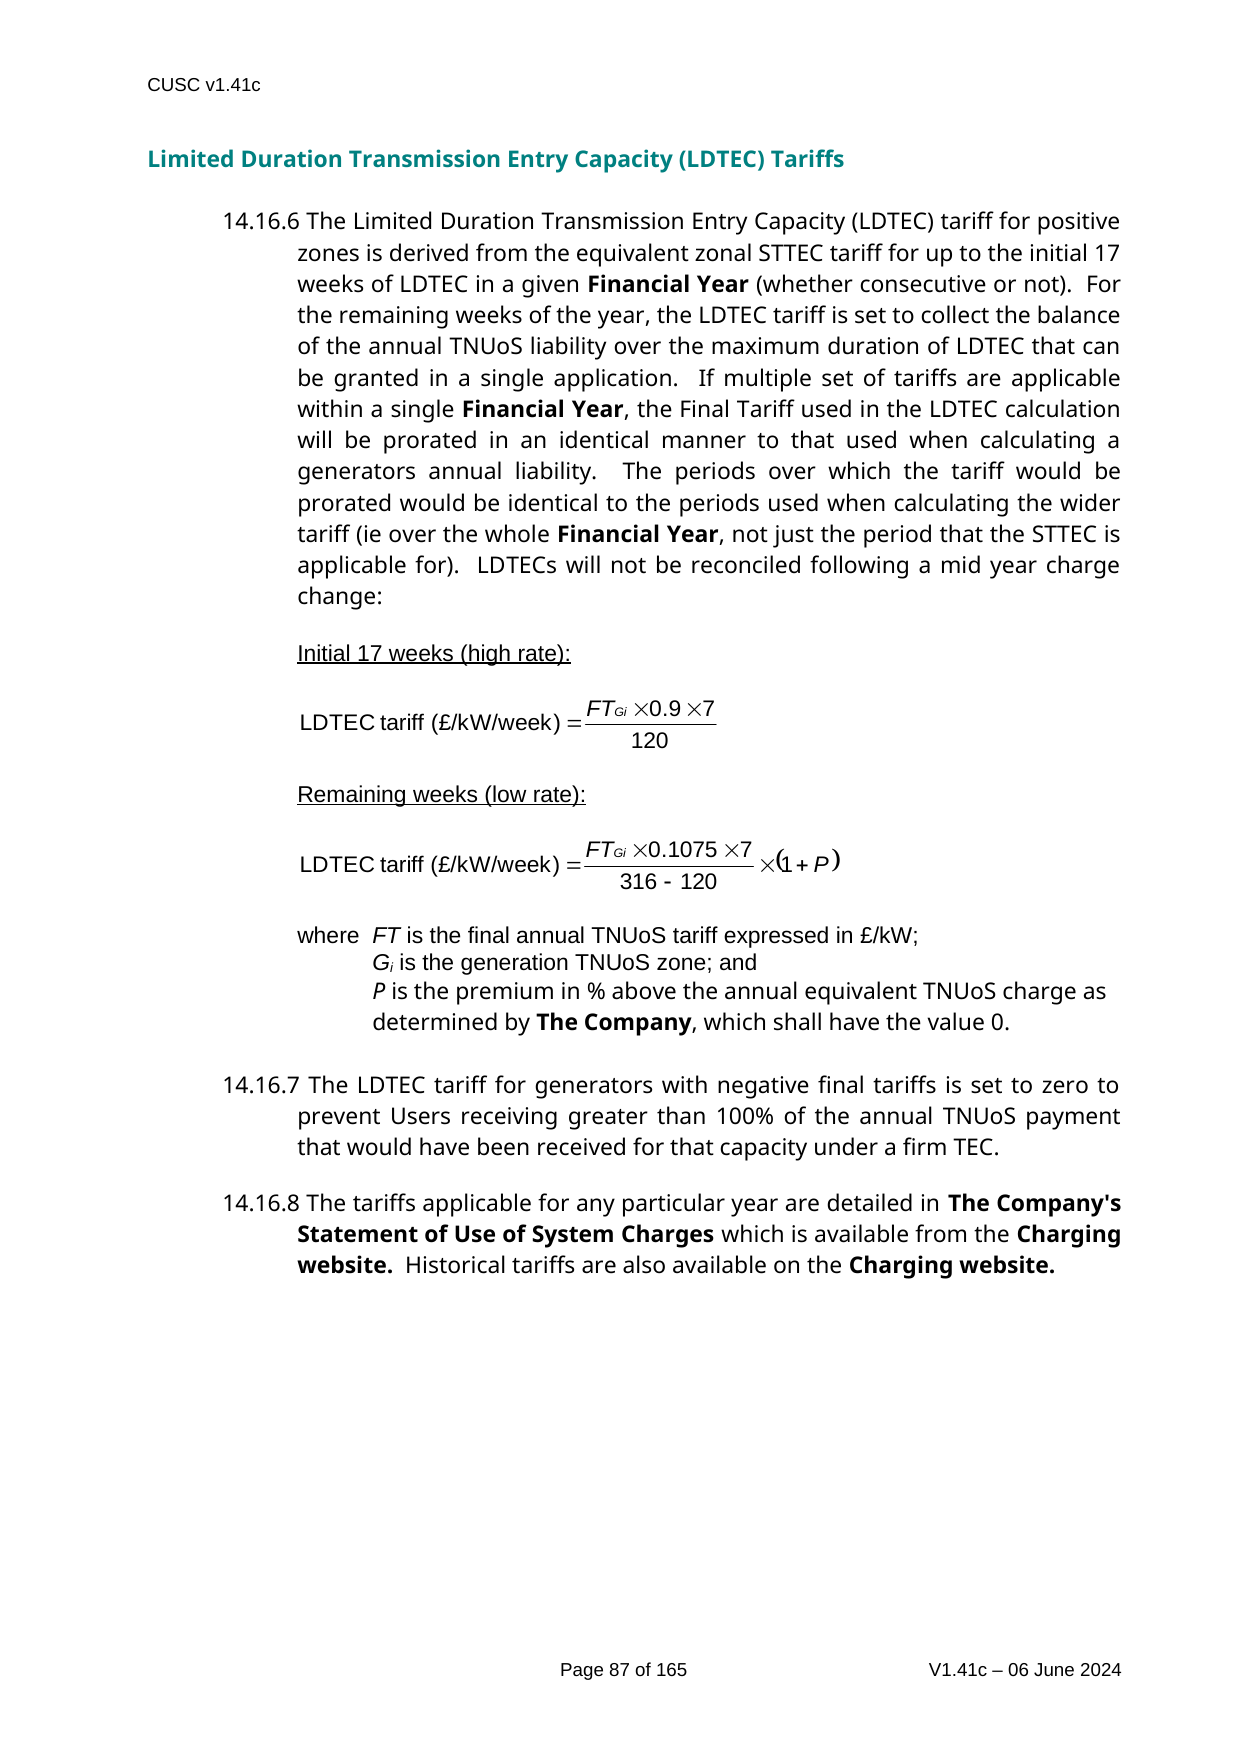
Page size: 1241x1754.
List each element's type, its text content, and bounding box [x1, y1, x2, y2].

text P is the premium in % above the annual equivalent TNUoS charge as determined by The Company, which shall have the value 0. [372, 975, 1121, 1038]
text Remaining weeks (low rate): [222, 781, 1121, 807]
text 14.16.7 The LDTEC tariff for generators with negative final tariffs is set to zero to prevent Users receiving greater than 100% of the annual TNUoS payment that would have been received for that capacity under a firm TEC. [222, 1069, 1121, 1163]
text Gi is the generation TNUoS zone; and [372, 949, 1121, 975]
text Initial 17 weeks (high rate): [222, 639, 1121, 666]
text where FT is the final annual TNUoS tariff expressed in £/kW; [222, 922, 1121, 949]
text 14.16.6 The Limited Duration Transmission Entry Capacity (LDTEC) tariff for positive zones is derived from the equivalent zonal STTEC tariff for up to the initial 17 weeks of LDTEC in a given Financial Year (whether consecutive or not). For the remaining weeks of the year, the LDTEC tariff is set to collect the balance of the annual TNUoS liability over the maximum duration of LDTEC that can be granted in a single application. If multiple set of tariffs are applicable within a single Financial Year, the Final Tariff used in the LDTEC calculation will be prorated in an identical manner to that used when calculating a generators annual liability. The periods over which the tariff would be prorated would be identical to the periods used when calculating the wider tariff (ie over the whole Financial Year, not just the period that the STTEC is applicable for). LDTECs will not be reconciled following a mid year charge change: [222, 205, 1121, 611]
text 14.16.8 The tariffs applicable for any particular year are detailed in The Company's Statement of Use of System Charges which is available from the Charging website. Historical tariffs are also available on the Charging website. [222, 1187, 1121, 1280]
subtitle Limited Duration Transmission Entry Capacity (LDTEC) Tariffs [147, 143, 1121, 174]
